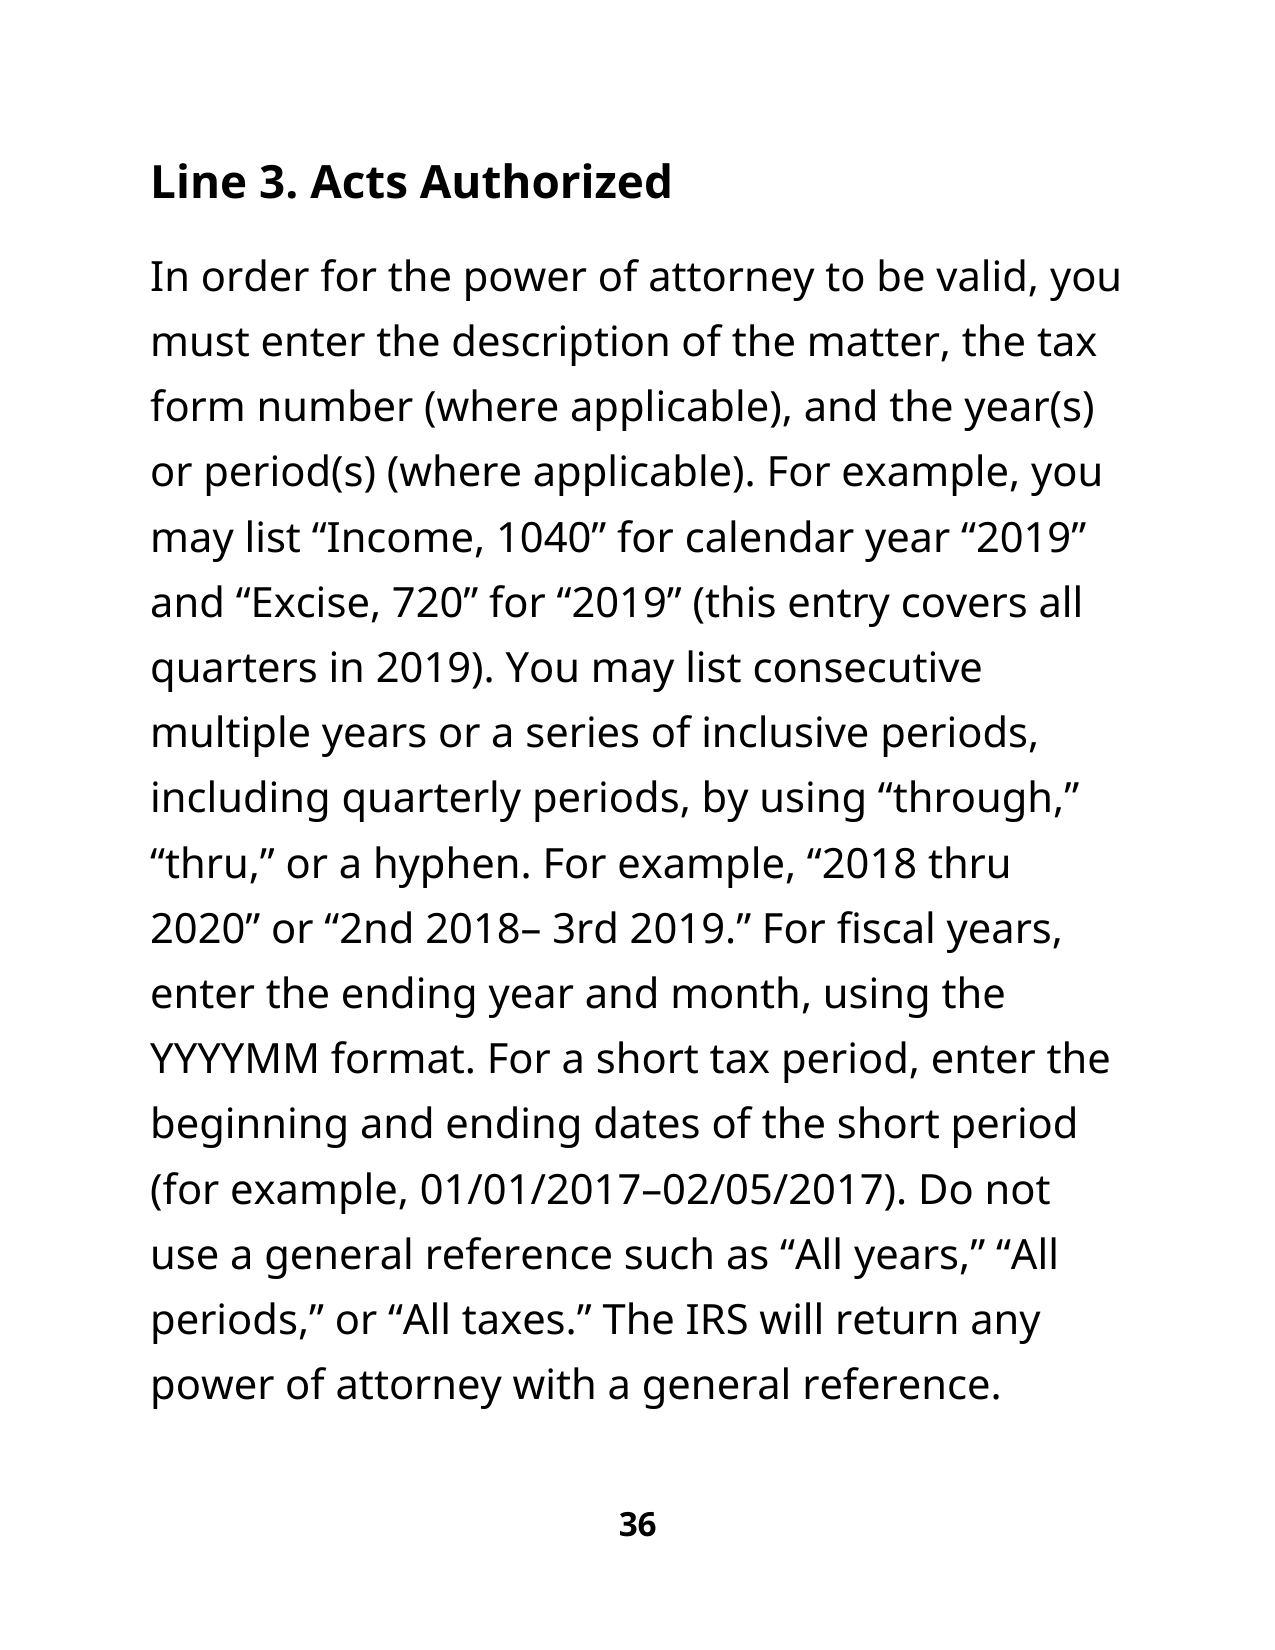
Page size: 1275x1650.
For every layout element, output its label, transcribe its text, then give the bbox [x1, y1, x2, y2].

subtitle Line 3. Acts Authorized [150, 150, 1125, 212]
text In order for the power of attorney to be valid, you must enter the description of the matter, the tax form number (where applicable), and the year(s) or period(s) (where applicable). For example, you may list “Income, 1040” for calendar year “2019” and “Excise, 720” for “2019” (this entry covers all quarters in 2019). You may list consecutive multiple years or a series of inclusive periods, including quarterly periods, by using “through,” “thru,” or a hyphen. For example, “2018 thru 2020” or “2nd 2018– 3rd 2019.” For fiscal years, enter the ending year and month, using the YYYYMM format. For a short tax period, enter the beginning and ending dates of the short period (for example, 01/01/2017–02/05/2017). Do not use a general reference such as “All years,” “All periods,” or “All taxes.” The IRS will return any power of attorney with a general reference. [150, 247, 1125, 1412]
